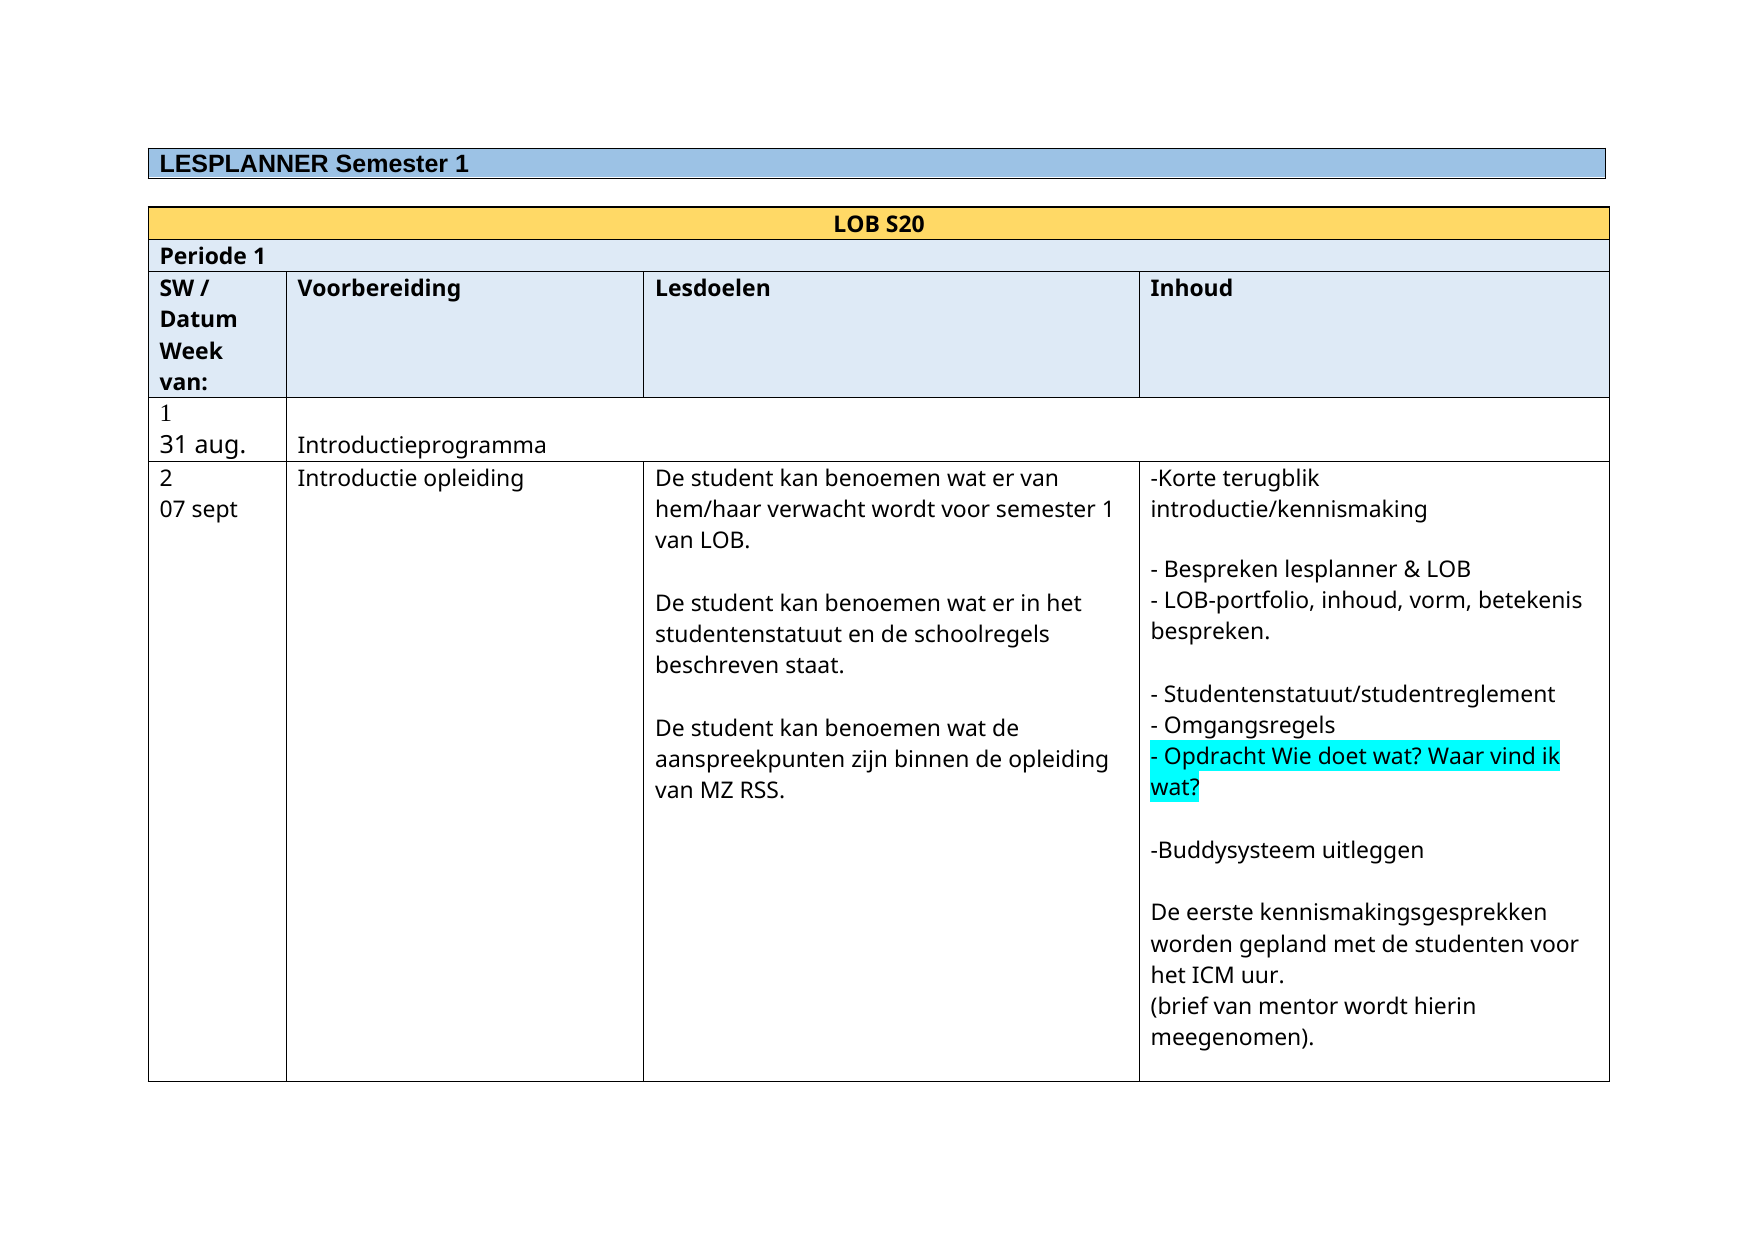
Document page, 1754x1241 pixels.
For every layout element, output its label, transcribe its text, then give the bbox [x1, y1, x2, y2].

table_cell Voorbereiding [287, 272, 643, 397]
table_cell 2 07 sept [149, 462, 286, 1081]
table_cell De student kan benoemen wat er van hem/haar verwacht wordt voor semester 1 van LOB. De student kan benoemen wat er in het studentenstatuut en de schoolregels beschreven staat. De student kan benoemen wat de aanspreekpunten zijn binnen de opleiding van MZ RSS. [644, 462, 1139, 1081]
table_cell -Korte terugblik introductie/kennismaking - Bespreken lesplanner & LOB - LOB-portfolio, inhoud, vorm, betekenis bespreken. - Studentenstatuut/studentreglement - Omgangsregels - Opdracht Wie doet wat? Waar vind ik wat? -Buddysysteem uitleggen De eerste kennismakingsgesprekken worden gepland met de studenten voor het ICM uur. (brief van mentor wordt hierin meegenomen). [1140, 462, 1609, 1081]
table_cell 1 31 aug. [149, 398, 286, 461]
table_cell Introductie opleiding [287, 462, 643, 1081]
table_header LESPLANNER Semester 1 [149, 149, 1605, 177]
table_cell Introductieprogramma [287, 398, 1609, 461]
table_cell Periode 1 [149, 240, 1609, 271]
table_cell Lesdoelen [644, 272, 1139, 397]
table_header LOB S20 [149, 208, 1609, 239]
table_cell SW / Datum Week van: [149, 272, 286, 397]
table_cell Inhoud [1140, 272, 1609, 397]
